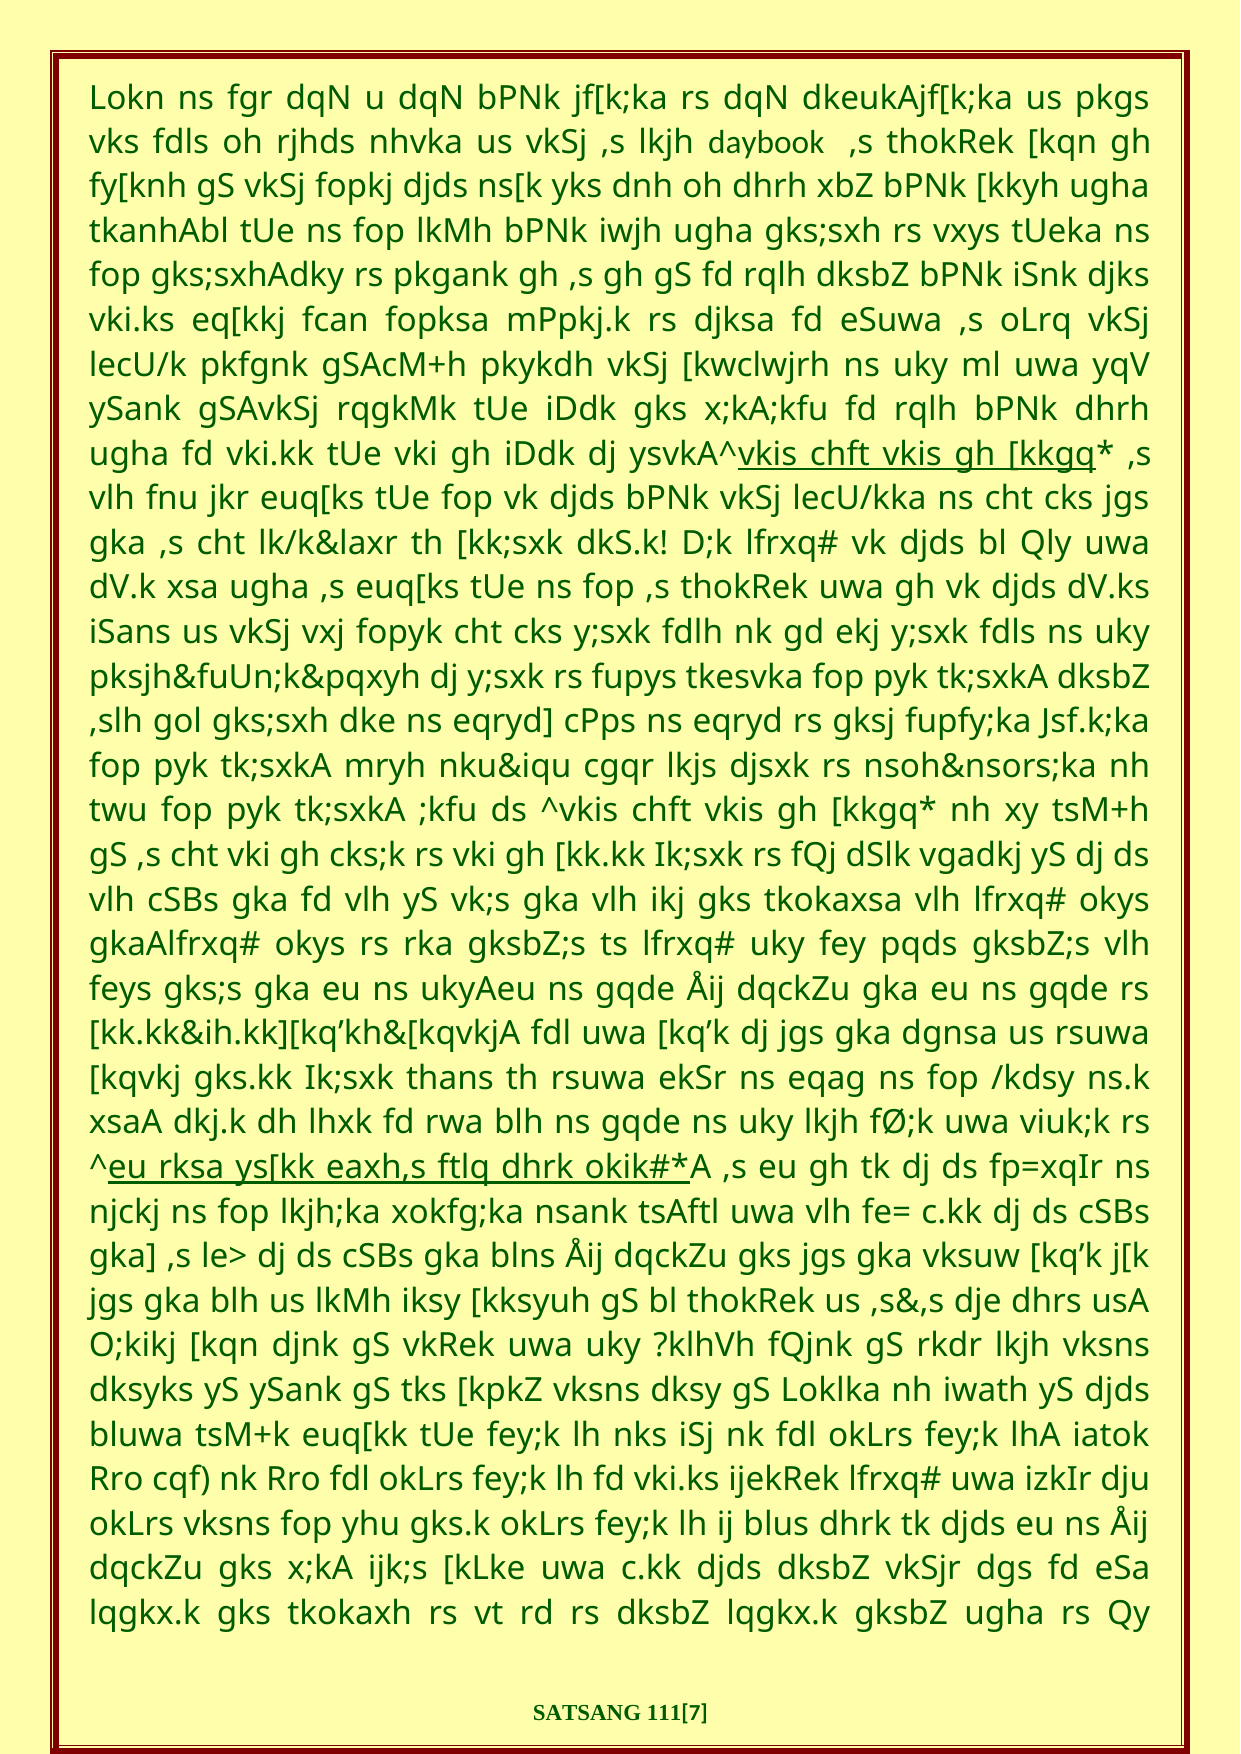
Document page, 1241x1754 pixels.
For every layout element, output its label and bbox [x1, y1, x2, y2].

text [89, 74, 1152, 1634]
